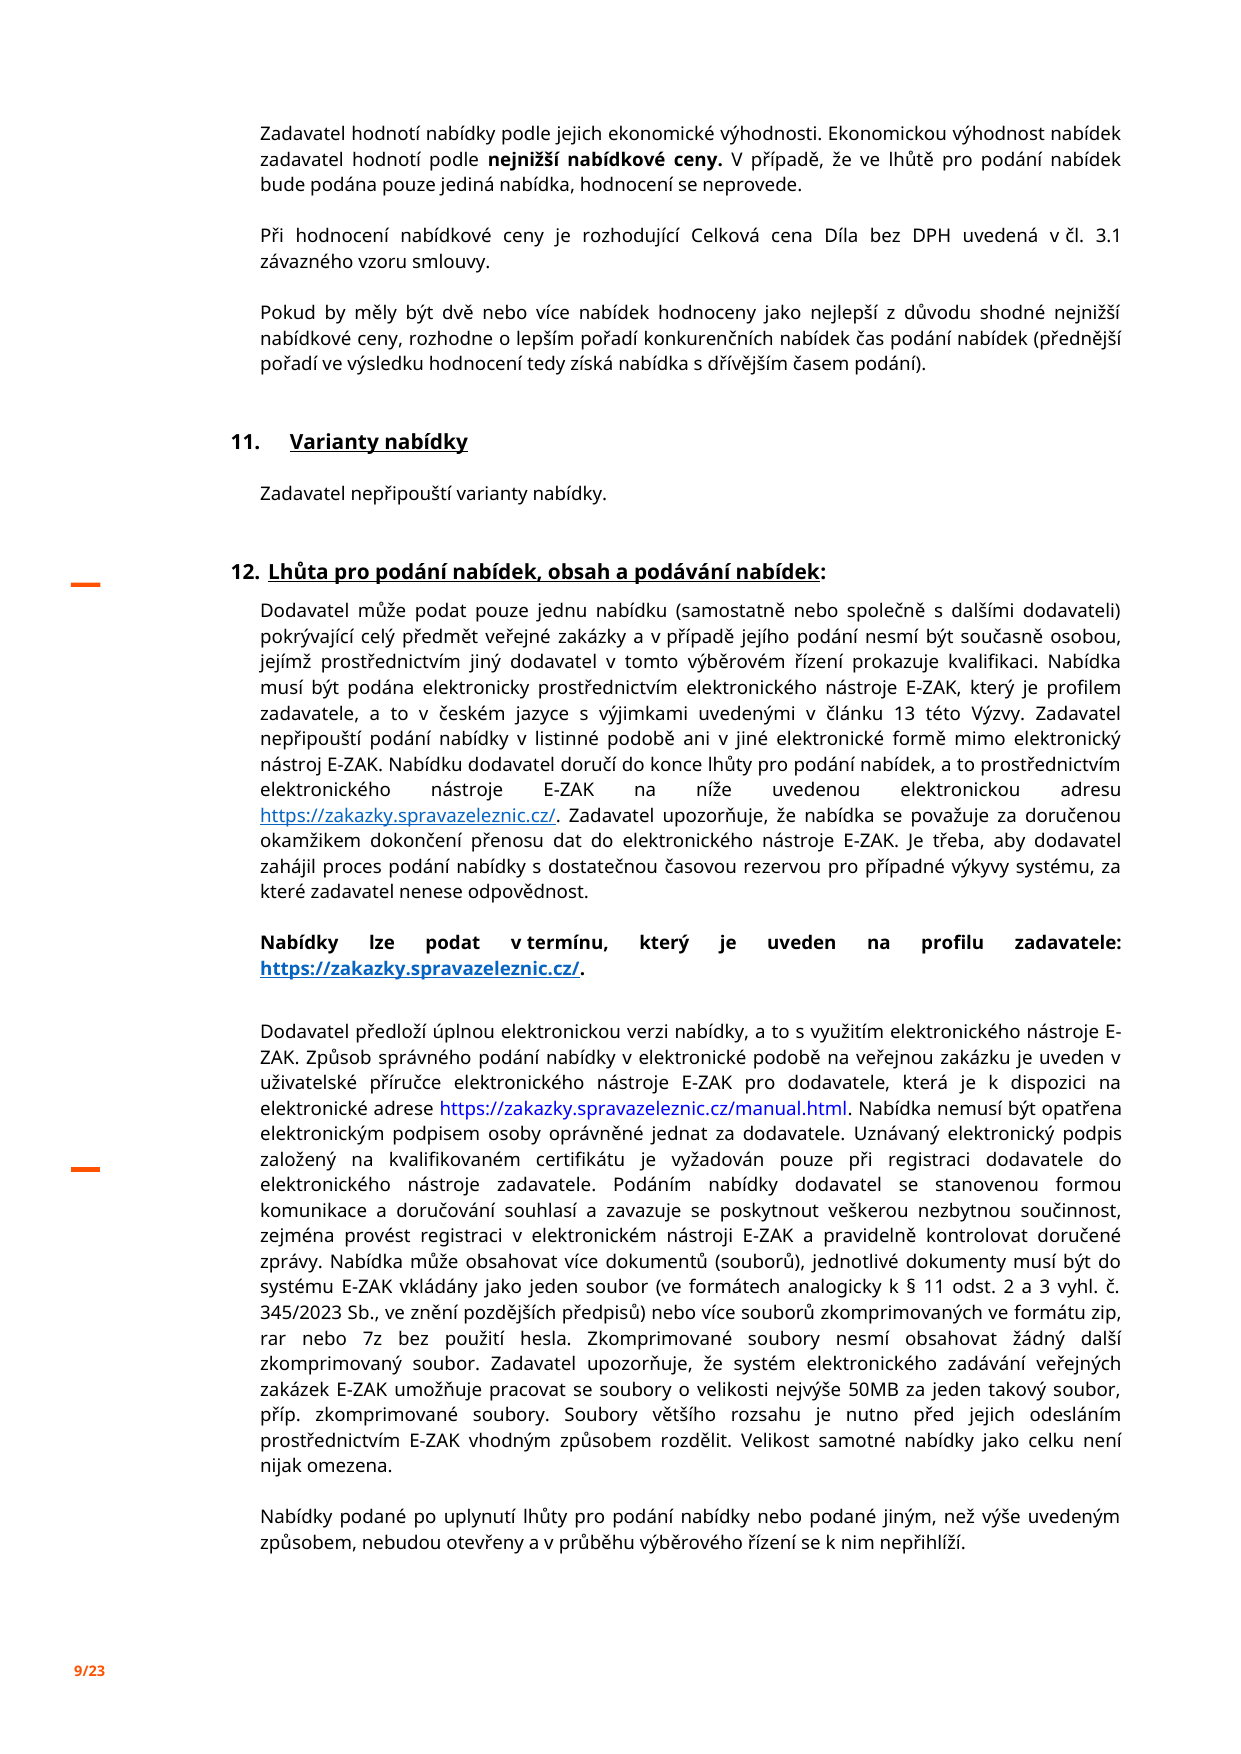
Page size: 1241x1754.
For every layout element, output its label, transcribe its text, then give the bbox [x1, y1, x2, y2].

text Dodavatel předloží úplnou elektronickou verzi nabídky, a to s využitím elektronického nástroje E-ZAK. Způsob správného podání nabídky v elektronické podobě na veřejnou zakázku je uveden v uživatelské příručce elektronického nástroje E-ZAK pro dodavatele, která je k dispozici na elektronické adrese https://zakazky.spravazeleznic.cz/manual.html. Nabídka nemusí být opatřena elektronickým podpisem osoby oprávněné jednat za dodavatele. Uznávaný elektronický podpis založený na kvalifikovaném certifikátu je vyžadován pouze při registraci dodavatele do elektronického nástroje zadavatele. Podáním nabídky dodavatel se stanovenou formou komunikace a doručování souhlasí a zavazuje se poskytnout veškerou nezbytnou součinnost, zejména provést registraci v elektronickém nástroji E-ZAK a pravidelně kontrolovat doručené zprávy. Nabídka může obsahovat více dokumentů (souborů), jednotlivé dokumenty musí být do systému E-ZAK vkládány jako jeden soubor (ve formátech analogicky k § 11 odst. 2 a 3 vyhl. č. 345/2023 Sb., ve znění pozdějších předpisů) nebo více souborů zkomprimovaných ve formátu zip, rar nebo 7z bez použití hesla. Zkomprimované soubory nesmí obsahovat žádný další zkomprimovaný soubor. Zadavatel upozorňuje, že systém elektronického zadávání veřejných zakázek E-ZAK umožňuje pracovat se soubory o velikosti nejvýše 50MB za jeden takový soubor, příp. zkomprimované soubory. Soubory většího rozsahu je nutno před jejich odesláním prostřednictvím E-ZAK vhodným způsobem rozdělit. Velikost samotné nabídky jako celku není nijak omezena. [260, 1019, 1122, 1478]
text Při hodnocení nabídkové ceny je rozhodující Celková cena Díla bez DPH uvedená v čl. 3.1 závazného vzoru smlouvy. [260, 223, 1122, 274]
text Zadavatel hodnotí nabídky podle jejich ekonomické výhodnosti. Ekonomickou výhodnost nabídek zadavatel hodnotí podle nejnižší nabídkové ceny. V případě, že ve lhůtě pro podání nabídek bude podána pouze jediná nabídka, hodnocení se neprovede. [260, 121, 1122, 197]
text Dodavatel může podat pouze jednu nabídku (samostatně nebo společně s dalšími dodavateli) pokrývající celý předmět veřejné zakázky a v případě jejího podání nesmí být současně osobou, jejímž prostřednictvím jiný dodavatel v tomto výběrovém řízení prokazuje kvalifikaci. Nabídka musí být podána elektronicky prostřednictvím elektronického nástroje E-ZAK, který je profilem zadavatele, a to v českém jazyce s výjimkami uvedenými v článku 13 této Výzvy. Zadavatel nepřipouští podání nabídky v listinné podobě ani v jiné elektronické formě mimo elektronický nástroj E-ZAK. Nabídku dodavatel doručí do konce lhůty pro podání nabídek, a to prostřednictvím elektronického nástroje E-ZAK na níže uvedenou elektronickou adresu https://zakazky.spravazeleznic.cz/. Zadavatel upozorňuje, že nabídka se považuje za doručenou okamžikem dokončení přenosu dat do elektronického nástroje E-ZAK. Je třeba, aby dodavatel zahájil proces podání nabídky s dostatečnou časovou rezervou pro případné výkyvy systému, za které zadavatel nenese odpovědnost. [260, 598, 1122, 904]
list Lhůta pro podání nabídek, obsah a podávání nabídek: [230, 557, 1122, 585]
text Pokud by měly být dvě nebo více nabídek hodnoceny jako nejlepší z důvodu shodné nejnižší nabídkové ceny, rozhodne o lepším pořadí konkurenčních nabídek čas podání nabídek (přednější pořadí ve výsledku hodnocení tedy získá nabídka s dřívějším časem podání). [260, 299, 1122, 376]
text Nabídky podané po uplynutí lhůty pro podání nabídky nebo podané jiným, než výše uvedeným způsobem, nebudou otevřeny a v průběhu výběrového řízení se k nim nepřihlíží. [260, 1503, 1122, 1554]
list Varianty nabídky [230, 427, 1122, 455]
text Nabídky lze podat v termínu, který je uveden na profilu zadavatele: https://zakazky.spravazeleznic.cz/. [260, 929, 1122, 981]
text Zadavatel nepřipouští varianty nabídky. [260, 480, 1122, 506]
